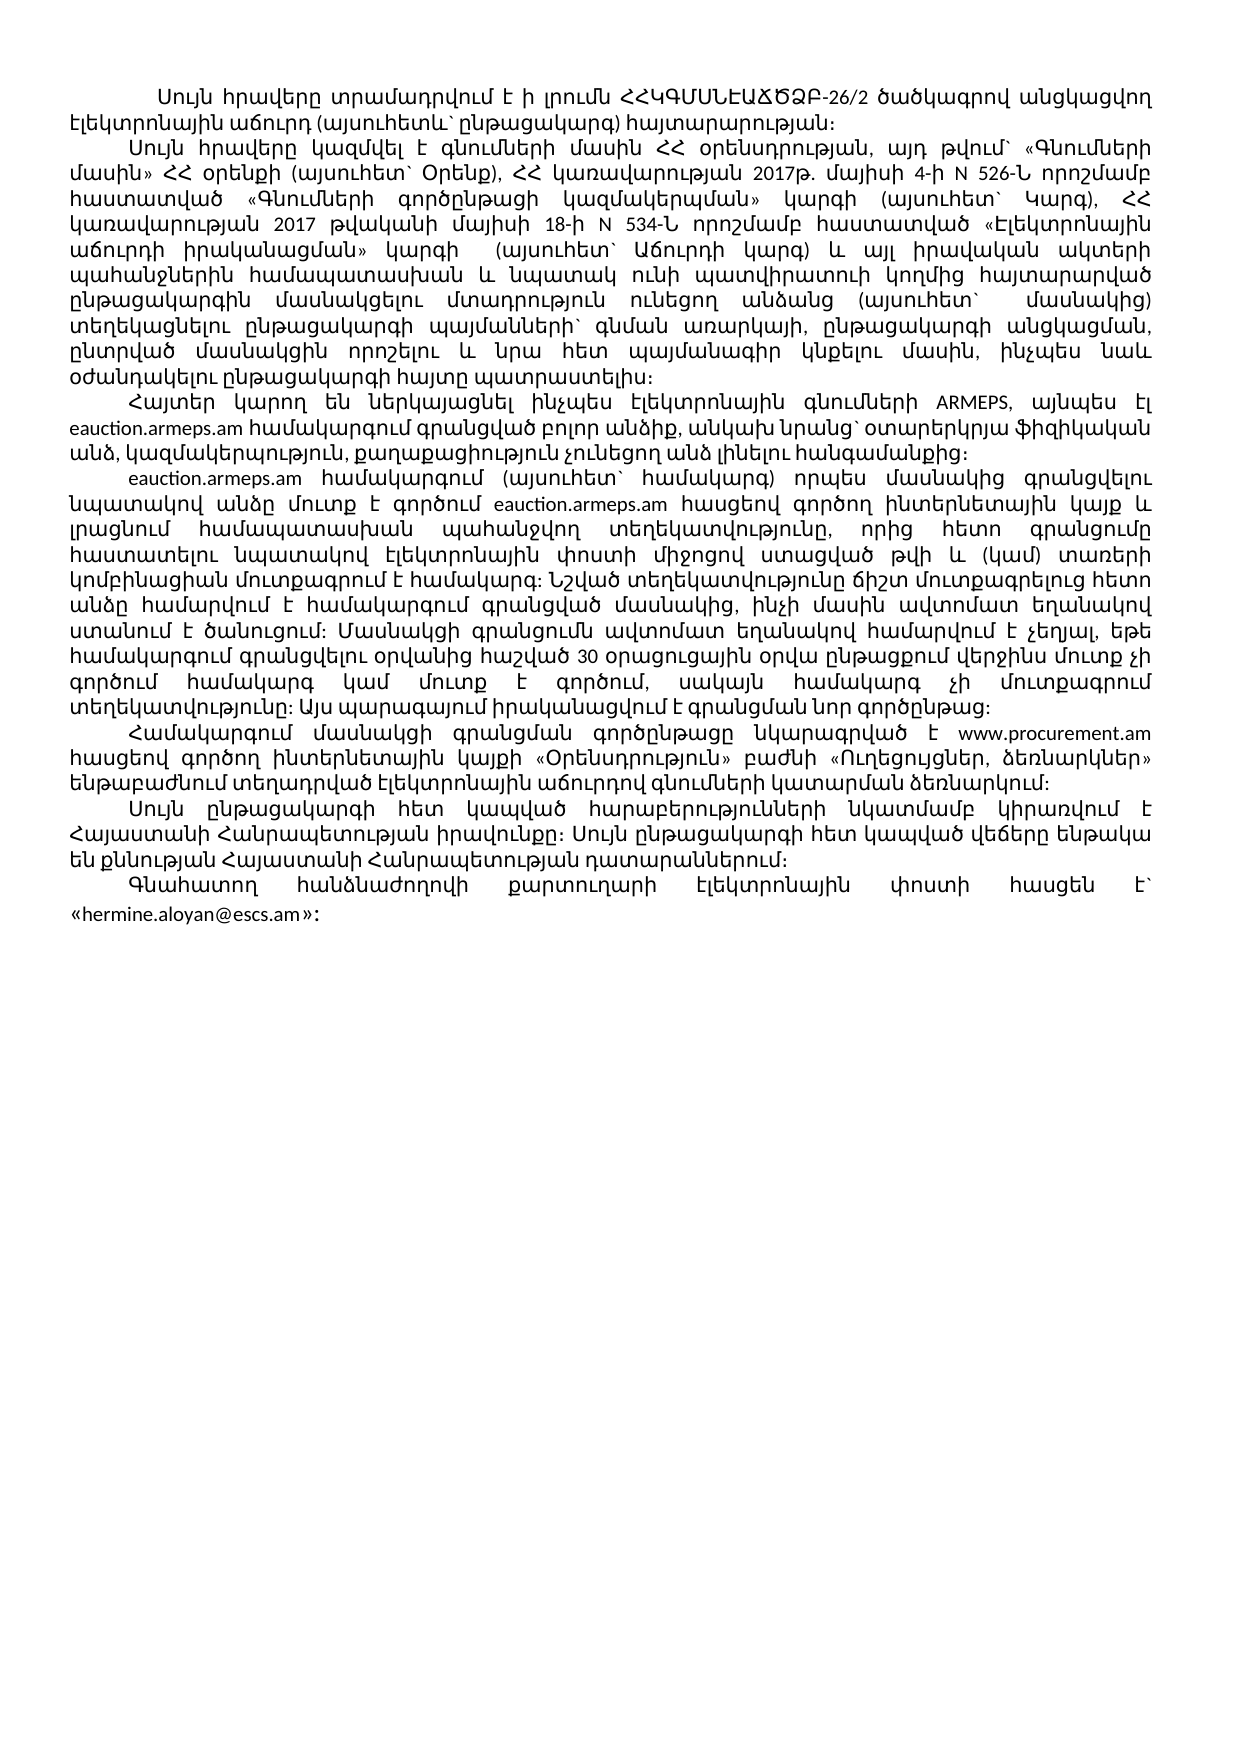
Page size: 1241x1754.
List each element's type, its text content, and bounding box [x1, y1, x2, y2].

text Սույն հրավերը տրամադրվում է ի լրումն ՀՀԿԳՄՍՆԷԱՃԾՁԲ-26/2 ծածկագրով անցկացվող էլեկտրոնային աճուրդ (այսուհետև` ընթացակարգ) հայտարարության։ [69, 84, 1152, 135]
text Համակարգում մասնակցի գրանցման գործընթացը նկարագրված է www.procurement.am հասցեով գործող ինտերնետային կայքի «Օրենսդրություն» բաժնի «Ուղեցույցներ, ձեռնարկներ» ենթաբաժնում տեղադրված էլեկտրոնային աճուրդով գնումների կատարման ձեռնարկում: [69, 720, 1152, 796]
text Հայտեր կարող են ներկայացնել ինչպես էլեկտրոնային գնումների ARMEPS, այնպես էլ eauction.armeps.am համակարգում գրանցված բոլոր անձիք, անկախ նրանց` օտարերկրյա ֆիզիկական անձ, կազմակերպություն, քաղաքացիություն չունեցող անձ լինելու հանգամանքից։ [69, 389, 1152, 466]
text eauction.armeps.am համակարգում (այսուհետ` համակարգ) որպես մասնակից գրանցվելու նպատակով անձը մուտք է գործում eauction.armeps.am հասցեով գործող ինտերնետային կայք և լրացնում համապատասխան պահանջվող տեղեկատվությունը, որից հետո գրանցումը հաստատելու նպատակով էլեկտրոնային փոստի միջոցով ստացված թվի և (կամ) տառերի կոմբինացիան մուտքագրում է համակարգ: Նշված տեղեկատվությունը ճիշտ մուտքագրելուց հետո անձը համարվում է համակարգում գրանցված մասնակից, ինչի մասին ավտոմատ եղանակով ստանում է ծանուցում: Մասնակցի գրանցումն ավտոմատ եղանակով համարվում է չեղյալ, եթե համակարգում գրանցվելու օրվանից հաշված 30 օրացուցային օրվա ընթացքում վերջինս մուտք չի գործում համակարգ կամ մուտք է գործում, սակայն համակարգ չի մուտքագրում տեղեկատվությունը: Այս պարագայում իրականացվում է գրանցման նոր գործընթաց: [69, 466, 1152, 720]
text Սույն ընթացակարգի հետ կապված հարաբերությունների նկատմամբ կիրառվում է Հայաստանի Հանրապետության իրավունքը։ Սույն ընթացակարգի հետ կապված վեճերը ենթակա են քննության Հայաստանի Հանրապետության դատարաններում։ [69, 796, 1152, 872]
text Սույն հրավերը կազմվել է գնումների մասին ՀՀ օրենսդրության, այդ թվում` «Գնումների մասին» ՀՀ օրենքի (այսուհետ` Օրենք), ՀՀ կառավարության 2017թ. մայիսի 4-ի N 526-Ն որոշմամբ հաստատված «Գնումների գործընթացի կազմակերպման» կարգի (այսուհետ` Կարգ), ՀՀ կառավարության 2017 թվականի մայիսի 18-ի N 534-Ն որոշմամբ հաստատված «Էլեկտրոնային աճուրդի իրականացման» կարգի (այսուհետ` Աճուրդի կարգ) և այլ իրավական ակտերի պահանջներին համապատասխան և նպատակ ունի պատվիրատուի կողմից հայտարարված ընթացակարգին մասնակցելու մտադրություն ունեցող անձանց (այսուհետ` մասնակից) տեղեկացնելու ընթացակարգի պայմանների` գնման առարկայի, ընթացակարգի անցկացման, ընտրված մասնակցին որոշելու և նրա հետ պայմանագիր կնքելու մասին, ինչպես նաև օժանդակելու ընթացակարգի հայտը պատրաստելիս։ [69, 135, 1152, 389]
text Գնահատող հանձնաժողովի քարտուղարի էլեկտրոնային փոստի հասցեն է` «hermine.aloyan@escs.am»: [69, 872, 1152, 928]
